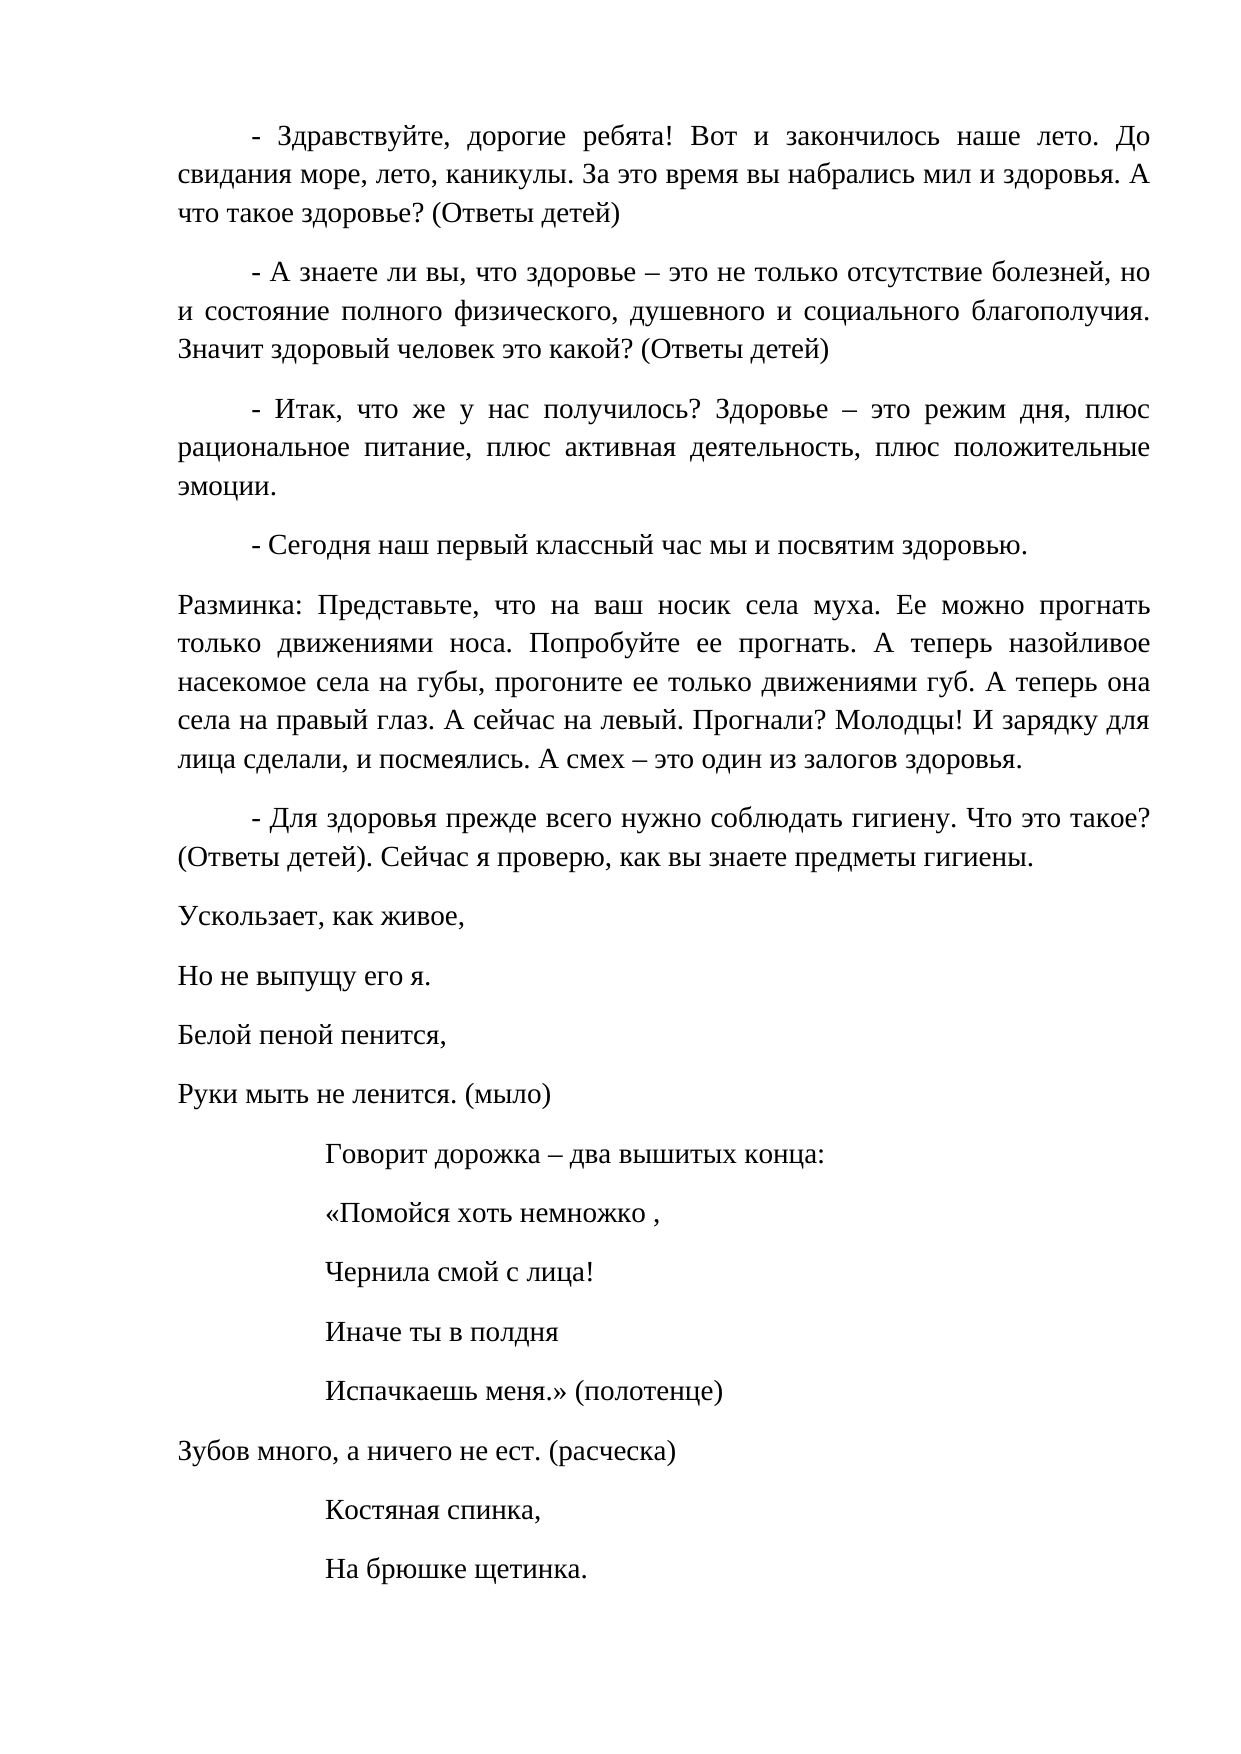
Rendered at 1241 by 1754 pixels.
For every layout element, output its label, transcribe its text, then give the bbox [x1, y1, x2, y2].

text Иначе ты в полдня [177, 1314, 1152, 1347]
text На брюшке щетинка. [251, 1551, 1152, 1585]
text - Итак, что же у нас получилось? Здоровье – это режим дня, плюс рациональное питание, плюс активная деятельность, плюс положительные эмоции. [177, 391, 1152, 502]
text Костяная спинка, [251, 1492, 1152, 1526]
text - Здравствуйте, дорогие ребята! Вот и закончилось наше лето. До свидания море, лето, каникулы. За это время вы набрались мил и здоровья. А что такое здоровье? (Ответы детей) [177, 118, 1152, 229]
text - Для здоровья прежде всего нужно соблюдать гигиену. Что это такое? (Ответы детей). Сейчас я проверю, как вы знаете предметы гигиены. [177, 800, 1152, 872]
text Белой пеной пенится, [177, 1017, 1152, 1051]
text - А знаете ли вы, что здоровье – это не только отсутствие болезней, но и состояние полного физического, душевного и социального благополучия. Значит здоровый человек это какой? (Ответы детей) [177, 254, 1152, 365]
text «Помойся хоть немножко , [177, 1195, 1152, 1229]
text Чернила смой с лица! [177, 1254, 1152, 1288]
text Руки мыть не ленится. (мыло) [177, 1076, 1152, 1110]
text Но не выпущу его я. [177, 958, 1152, 991]
text Разминка: Представьте, что на ваш носик села муха. Ее можно прогнать только движениями носа. Попробуйте ее прогнать. А теперь назойливое насекомое села на губы, прогоните ее только движениями губ. А теперь она села на правый глаз. А сейчас на левый. Прогнали? Молодцы! И зарядку для лица сделали, и посмеялись. А смех – это один из залогов здоровья. [177, 587, 1152, 774]
text Ускользает, как живое, [177, 898, 1152, 932]
text Говорит дорожка – два вышитых конца: [177, 1136, 1152, 1169]
text Зубов много, а ничего не ест. (расческа) [177, 1433, 1152, 1466]
text Испачкаешь меня.» (полотенце) [177, 1373, 1152, 1407]
text - Сегодня наш первый классный час мы и посвятим здоровью. [177, 527, 1152, 561]
